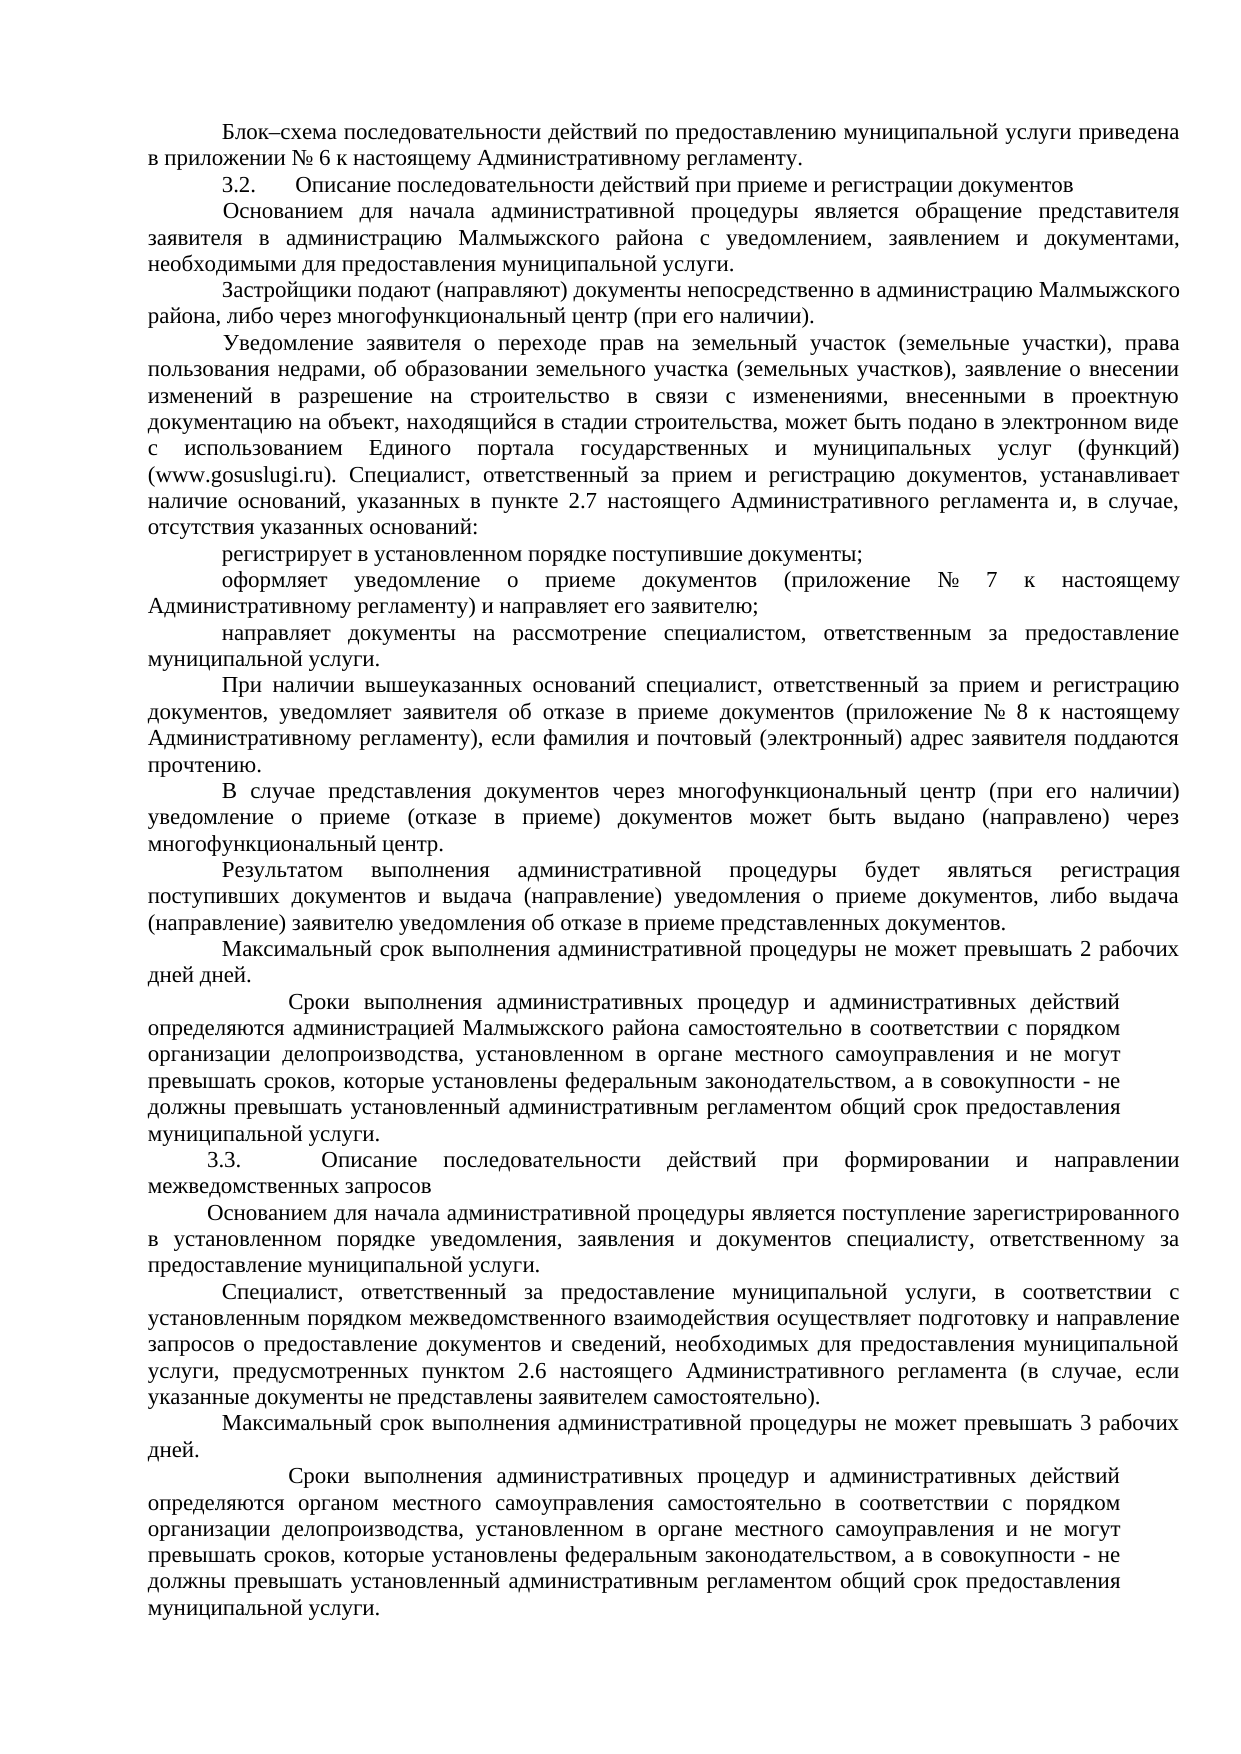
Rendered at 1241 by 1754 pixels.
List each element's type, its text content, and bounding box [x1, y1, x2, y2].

text Специалист, ответственный за предоставление муниципальной услуги, в соответствии с установленным порядком межведомственного взаимодействия осуществляет подготовку и направление запросов о предоставление документов и сведений, необходимых для предоставления муниципальной услуги, предусмотренных пунктом 2.6 настоящего Административного регламента (в случае, если указанные документы не представлены заявителем самостоятельно). [148, 1278, 1181, 1409]
text Основанием для начала административной процедуры является обращение представителя заявителя в администрацию Малмыжского района с уведомлением, заявлением и документами, необходимыми для предоставления муниципальной услуги. [148, 197, 1181, 276]
text регистрирует в установленном порядке поступившие документы; [148, 540, 1181, 566]
text Застройщики подают (направляют) документы непосредственно в администрацию Малмыжского района, либо через многофункциональный центр (при его наличии). [148, 276, 1181, 329]
text Максимальный срок выполнения административной процедуры не может превышать 2 рабочих дней дней. [148, 935, 1181, 988]
text Максимальный срок выполнения административной процедуры не может превышать 3 рабочих дней. [148, 1409, 1181, 1462]
text Блок–схема последовательности действий по предоставлению муниципальной услуги приведена в приложении № 6 к настоящему Административному регламенту. [148, 118, 1181, 171]
table_header Сроки выполнения административных процедур и административных действий определяются администрацией Малмыжского района самостоятельно в соответствии с порядком организации делопроизводства, установленном в органе местного самоуправления и не могут превышать сроков, которые установлены федеральным законодательством, а в совокупности - не должны превышать установленный административным регламентом общий срок предоставления муниципальной услуги. [136, 988, 1133, 1146]
text 3.3. Описание последовательности действий при формировании и направлении межведомственных запросов [148, 1146, 1181, 1199]
text оформляет уведомление о приеме документов (приложение № 7 к настоящему Административному регламенту) и направляет его заявителю; [148, 566, 1181, 619]
text направляет документы на рассмотрение специалистом, ответственным за предоставление муниципальной услуги. [148, 619, 1181, 672]
text Результатом выполнения административной процедуры будет являться регистрация поступивших документов и выдача (направление) уведомления о приеме документов, либо выдача (направление) заявителю уведомления об отказе в приеме представленных документов. [148, 856, 1181, 935]
text При наличии вышеуказанных оснований специалист, ответственный за прием и регистрацию документов, уведомляет заявителя об отказе в приеме документов (приложение № 8 к настоящему Административному регламенту), если фамилия и почтовый (электронный) адрес заявителя поддаются прочтению. [148, 672, 1181, 777]
text В случае представления документов через многофункциональный центр (при его наличии) уведомление о приеме (отказе в приеме) документов может быть выдано (направлено) через многофункциональный центр. [148, 777, 1181, 856]
text 3.2. Описание последовательности действий при приеме и регистрации документов [148, 171, 1181, 197]
text Основанием для начала административной процедуры является поступление зарегистрированного в установленном порядке уведомления, заявления и документов специалисту, ответственному за предоставление муниципальной услуги. [148, 1199, 1181, 1278]
text Уведомление заявителя о переходе прав на земельный участок (земельные участки), права пользования недрами, об образовании земельного участка (земельных участков), заявление о внесении изменений в разрешение на строительство в связи с изменениями, внесенными в проектную документацию на объект, находящийся в стадии строительства, может быть подано в электронном виде с использованием Единого портала государственных и муниципальных услуг (функций) (www.gosuslugi.ru). Специалист, ответственный за прием и регистрацию документов, устанавливает наличие оснований, указанных в пункте 2.7 настоящего Административного регламента и, в случае, отсутствия указанных оснований: [148, 329, 1181, 540]
table_header Сроки выполнения административных процедур и административных действий определяются органом местного самоуправления самостоятельно в соответствии с порядком организации делопроизводства, установленном в органе местного самоуправления и не могут превышать сроков, которые установлены федеральным законодательством, а в совокупности - не должны превышать установленный административным регламентом общий срок предоставления муниципальной услуги. [136, 1462, 1133, 1620]
